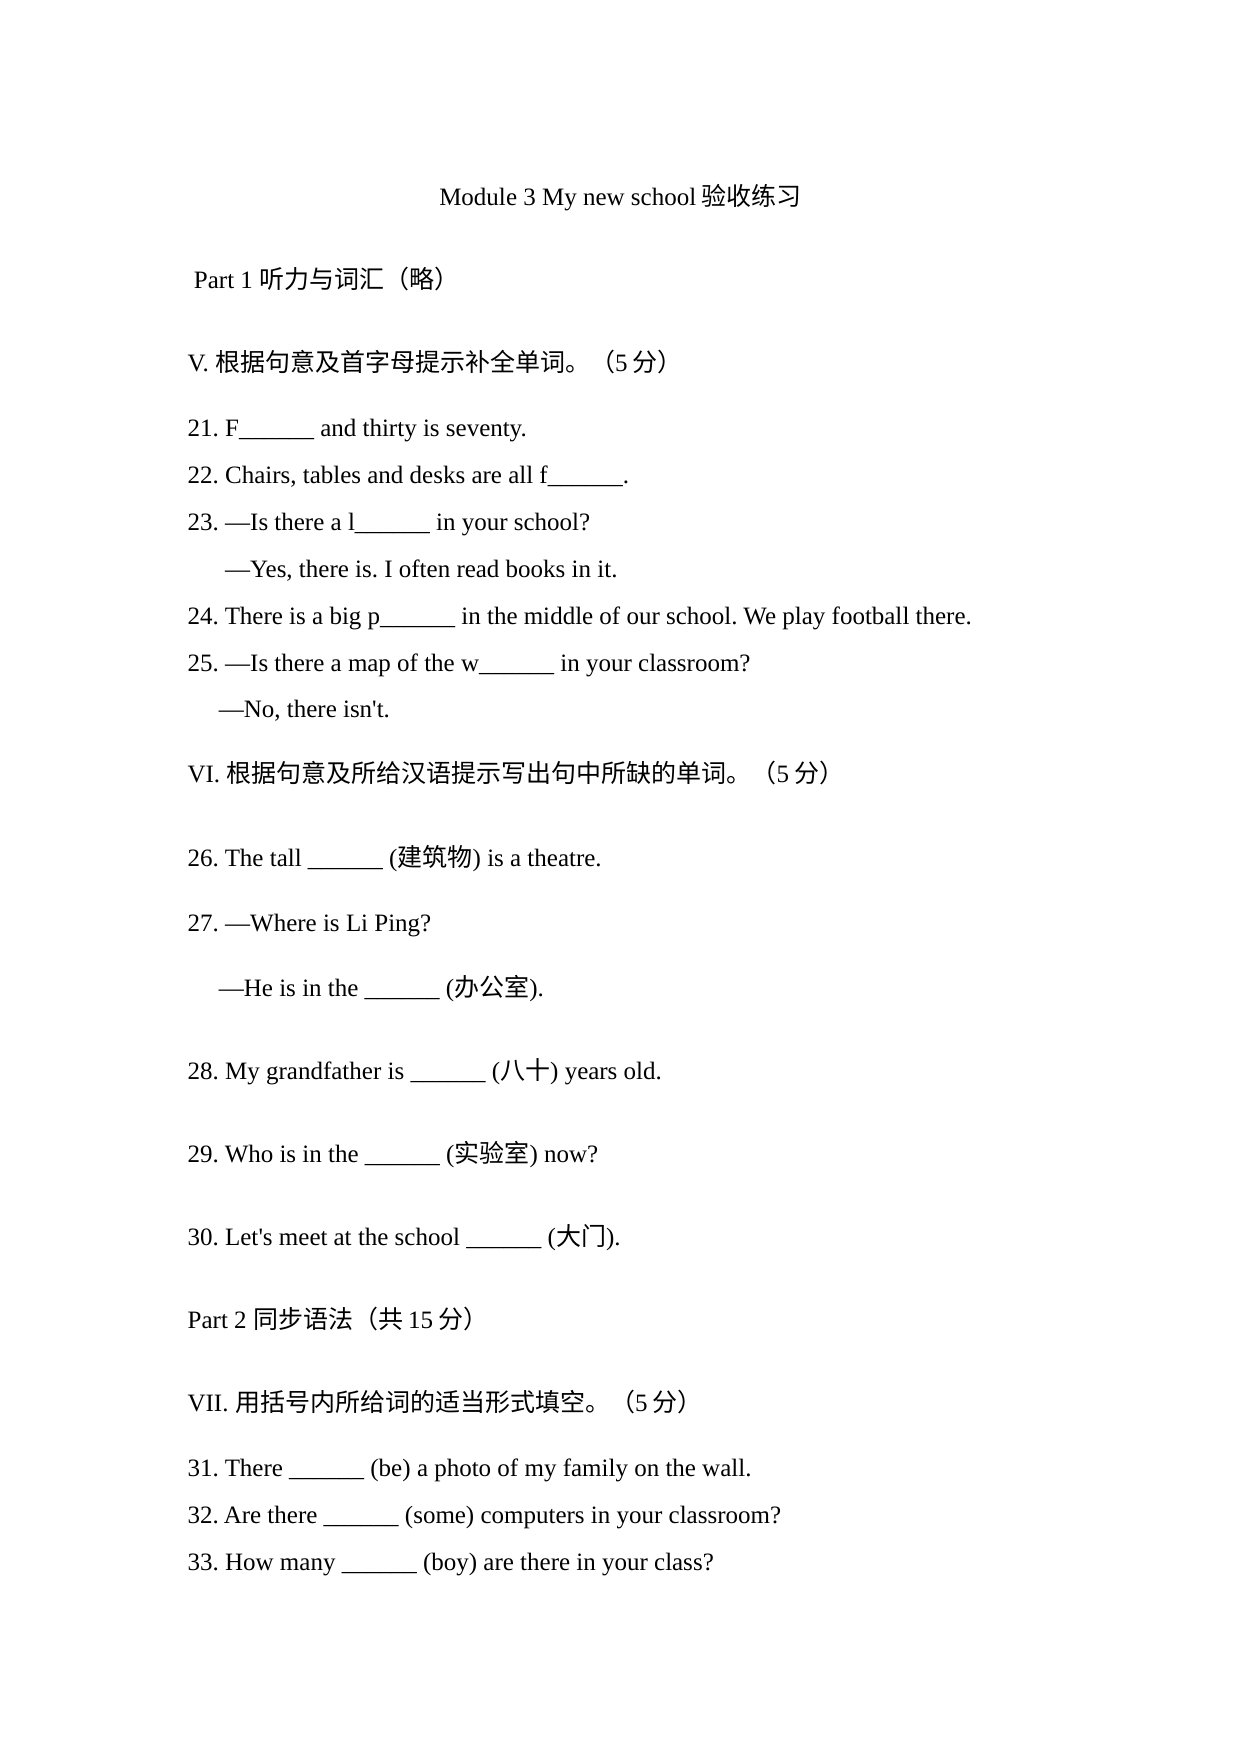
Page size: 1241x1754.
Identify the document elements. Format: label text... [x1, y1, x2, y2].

text 23. —Is there a l______ in your school? [187, 505, 1053, 538]
text 31. There ______ (be) a photo of my family on the wall. [187, 1451, 1053, 1484]
text —He is in the ______ (办公室). [187, 953, 1053, 1018]
text —Yes, there is. I often read books in it. [187, 552, 1053, 584]
text 33. How many ______ (boy) are there in your class? [187, 1545, 1053, 1578]
text Module 3 My new school验收练习 [187, 162, 1053, 227]
text 21. F______ and thirty is seventy. [187, 411, 1053, 444]
text 28. My grandfather is ______ (八十) years old. [187, 1036, 1053, 1101]
text VII. 用括号内所给词的适当形式填空。（5分） [187, 1368, 1053, 1433]
text 32. Are there ______ (some) computers in your classroom? [187, 1498, 1053, 1531]
text 30. Let's meet at the school ______ (大门). [187, 1202, 1053, 1267]
text Part 1 听力与词汇（略） [187, 245, 1053, 310]
text 24. There is a big p______ in the middle of our school. We play football there. [187, 599, 1053, 631]
text Part 2 同步语法（共15分） [187, 1285, 1053, 1350]
text 22. Chairs, tables and desks are all f______. [187, 458, 1053, 491]
text 29. Who is in the ______ (实验室) now? [187, 1119, 1053, 1184]
text 27. —Where is Li Ping? [187, 906, 1053, 938]
text 25. —Is there a map of the w______ in your classroom? [187, 646, 1053, 678]
text V. 根据句意及首字母提示补全单词。（5分） [187, 328, 1053, 393]
text —No, there isn't. [187, 693, 1053, 725]
text VI. 根据句意及所给汉语提示写出句中所缺的单词。（5分） [187, 739, 1053, 804]
text 26. The tall ______ (建筑物) is a theatre. [187, 823, 1053, 888]
